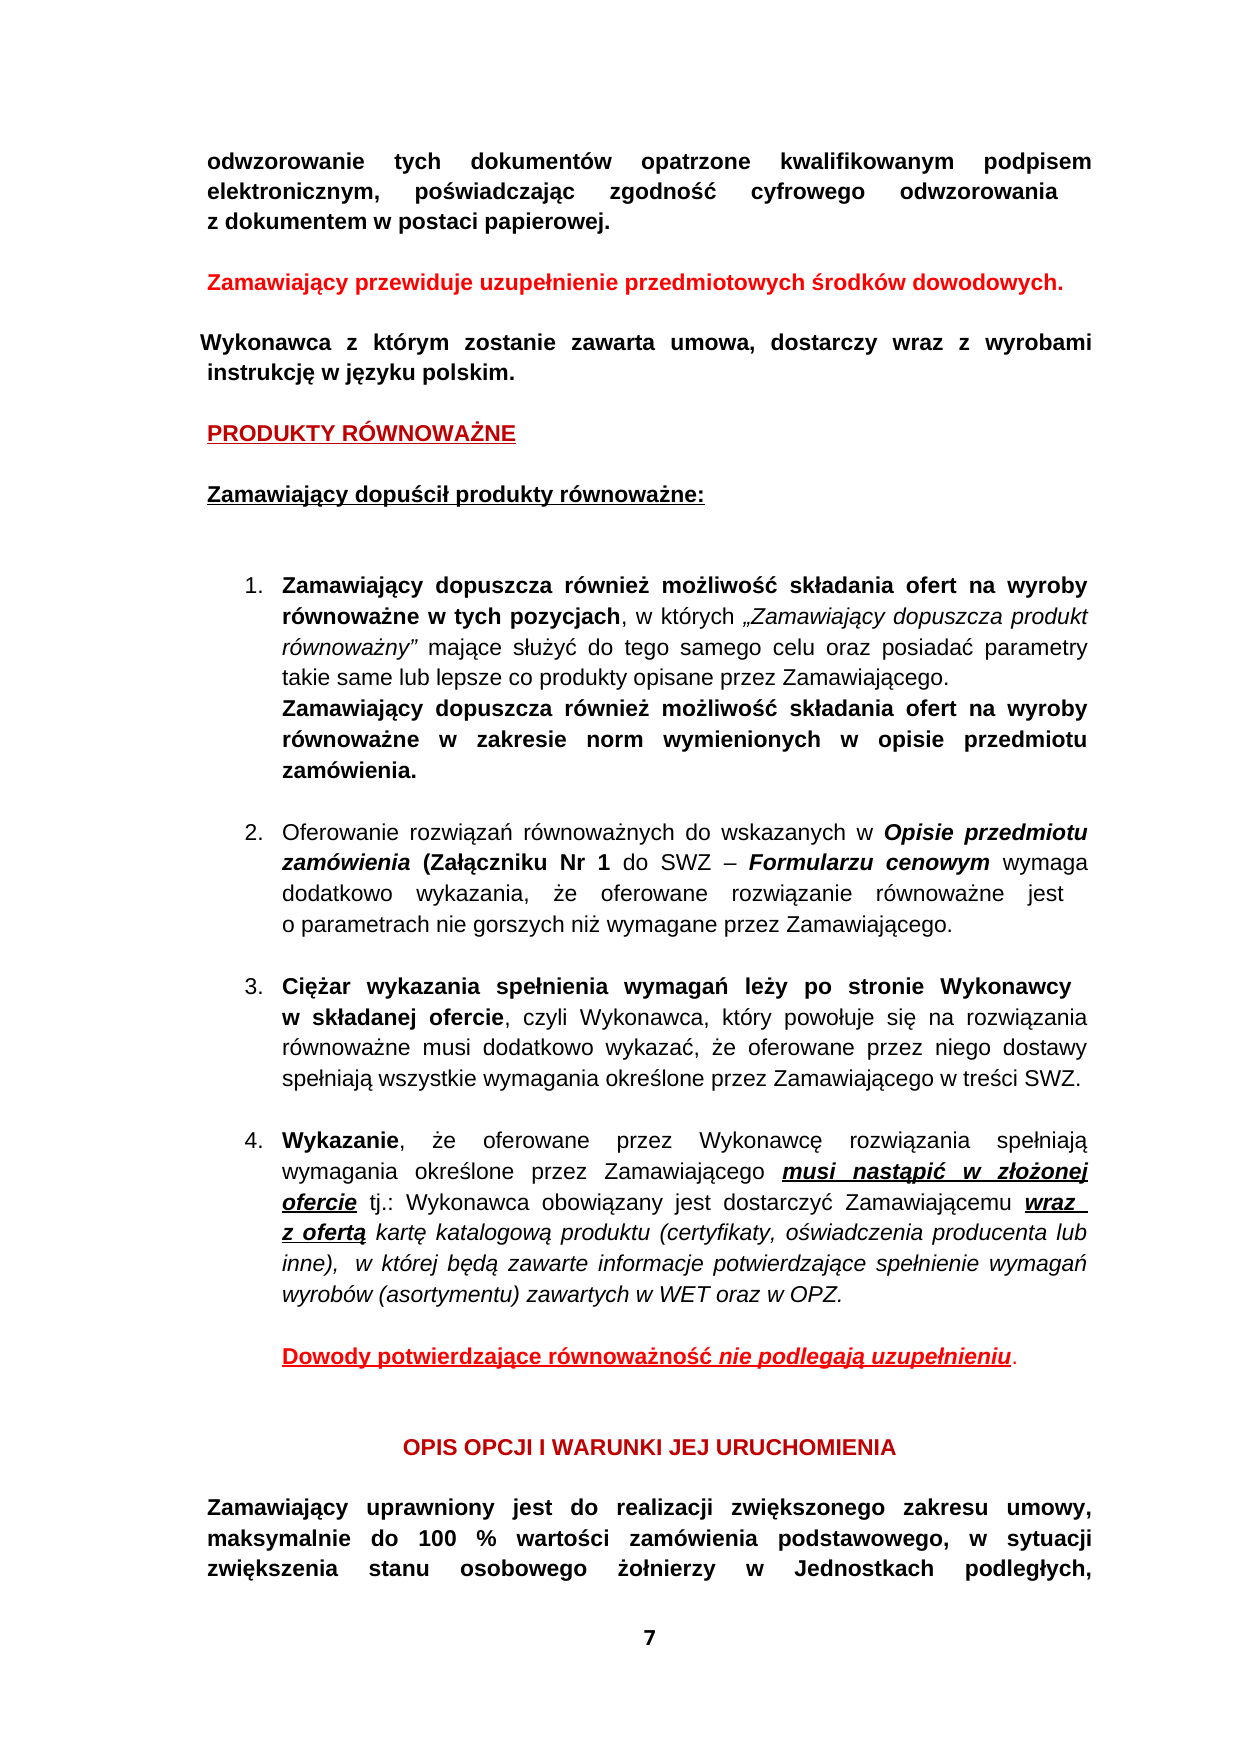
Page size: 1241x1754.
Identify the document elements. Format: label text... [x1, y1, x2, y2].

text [207, 1494, 1092, 1581]
list Zamawiający dopuszcza również możliwość składania ofert na wyroby równoważne w zakresie norm wymienionych w opisie przedmiotu zamówienia. [282, 695, 1088, 783]
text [185, 148, 1092, 234]
list Wykazanie, że oferowane przez Wykonawcę rozwiązania spełniają wymagania określone przez Zamawiającego musi nastąpić w złożonej ofercie tj.: Wykonawca obowiązany jest dostarczyć Zamawiającemu wraz z ofertą kartę katalogową produktu (certyfikaty, oświadczenia producenta lub inne), w której będą zawarte informacje potwierdzające spełnienie wymagań wyrobów (asortymentu) zawartych w WET oraz w OPZ. [244, 1127, 1088, 1307]
text Wykonawca z którym zostanie zawarta umowa, dostarczy wraz z wyrobami instrukcję w języku polskim. [200, 329, 1092, 386]
list Ciężar wykazania spełnienia wymagań leży po stronie Wykonawcy w składanej ofercie, czyli Wykonawca, który powołuje się na rozwiązania równoważne musi dodatkowo wykazać, że oferowane przez niego dostawy spełniają wszystkie wymagania określone przez Zamawiającego w treści SWZ. [244, 973, 1088, 1092]
text OPIS OPCJI I WARUNKI JEJ URUCHOMIENIA [207, 1434, 1092, 1460]
text PRODUKTY RÓWNOWAŻNE [207, 420, 1092, 447]
list Zamawiający dopuścił produkty równoważne: [207, 481, 1092, 508]
list Zamawiający dopuszcza również możliwość składania ofert na wyroby równoważne w tych pozycjach, w których „Zamawiający dopuszcza produkt równoważny” mające służyć do tego samego celu oraz posiadać parametry takie same lub lepsze co produkty opisane przez Zamawiającego. [244, 572, 1088, 691]
list Oferowanie rozwiązań równoważnych do wskazanych w Opisie przedmiotu zamówienia (Załączniku Nr 1 do SWZ – Formularzu cenowym wymaga dodatkowo wykazania, że oferowane rozwiązanie równoważne jest o parametrach nie gorszych niż wymagane przez Zamawiającego. [244, 818, 1088, 937]
list Dowody potwierdzające równoważność nie podlegają uzupełnieniu. [282, 1343, 1088, 1369]
text Zamawiający przewiduje uzupełnienie przedmiotowych środków dowodowych. [207, 268, 1092, 295]
